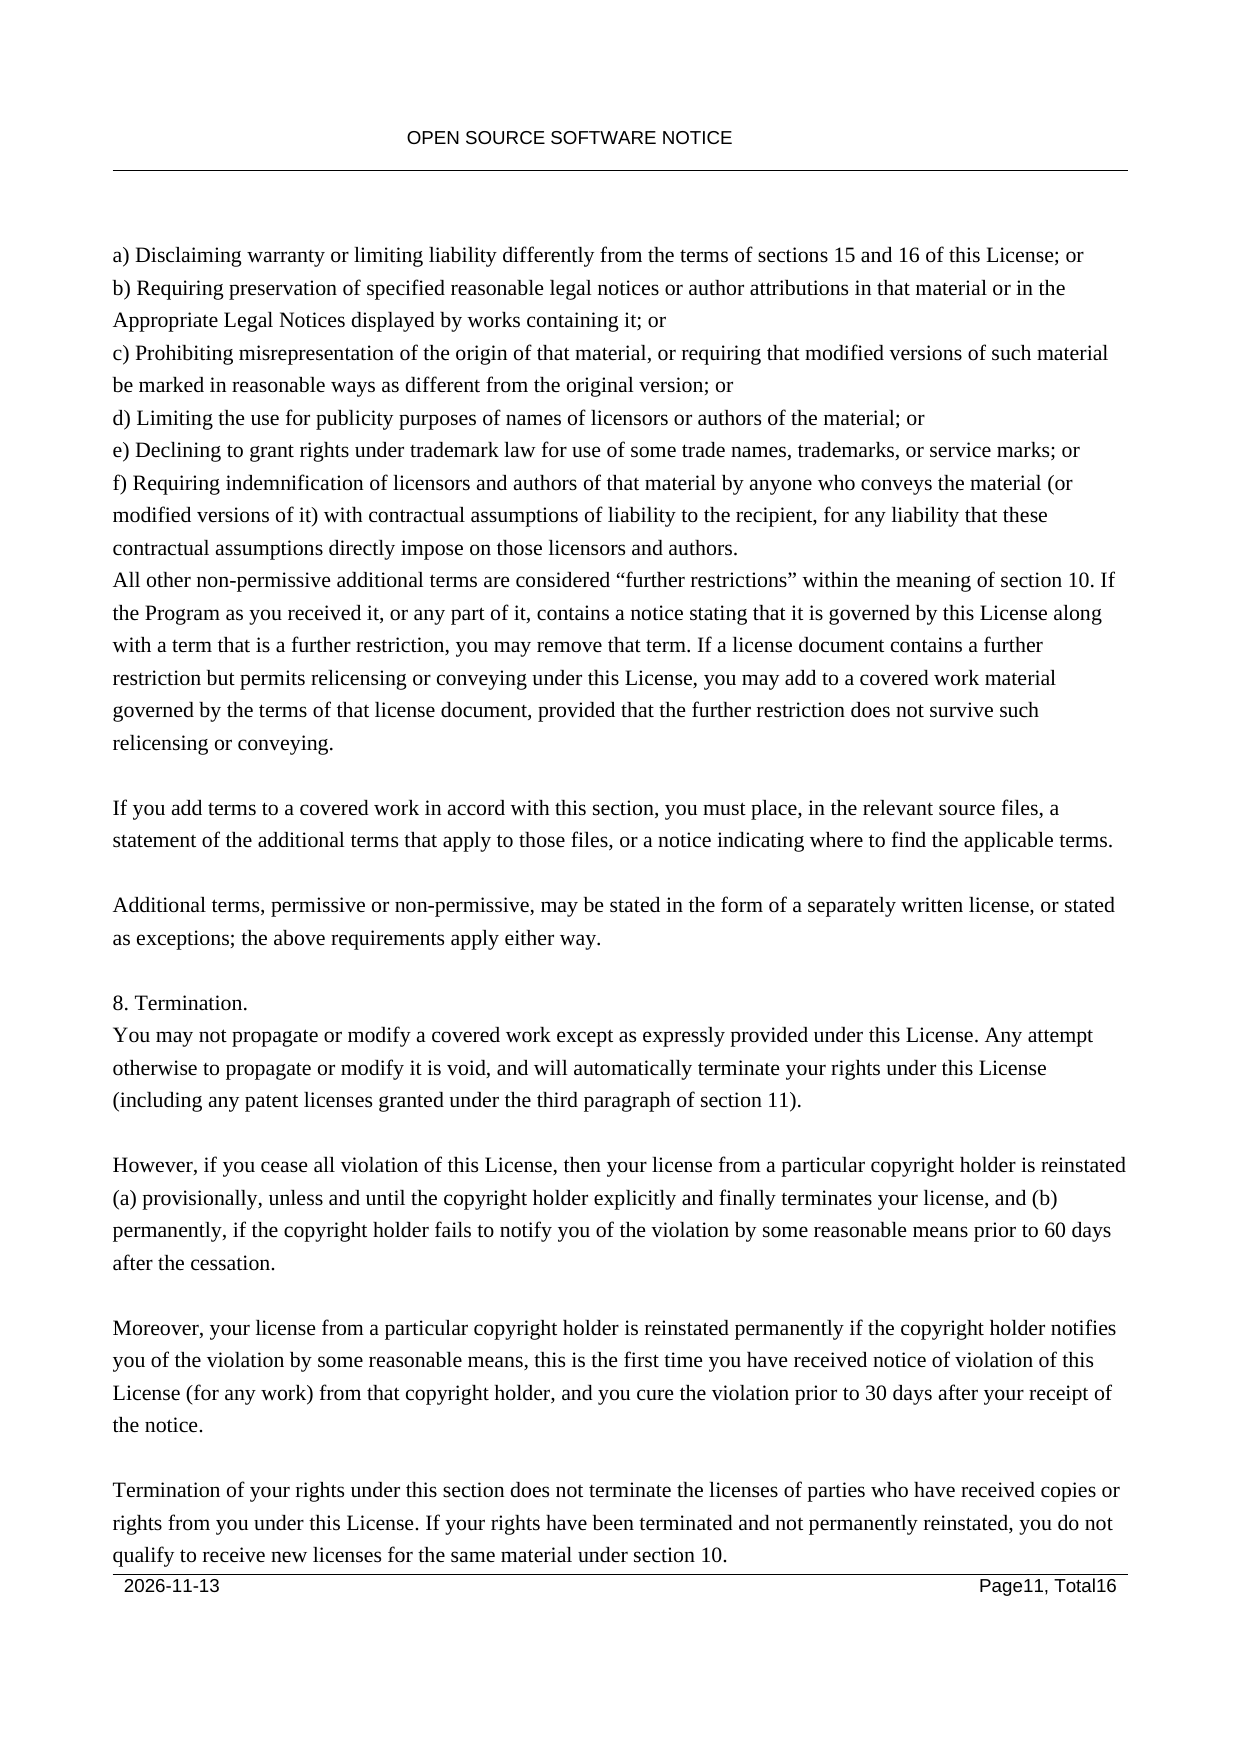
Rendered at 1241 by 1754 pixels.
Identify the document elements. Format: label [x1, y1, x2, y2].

text [112, 206, 1128, 1571]
